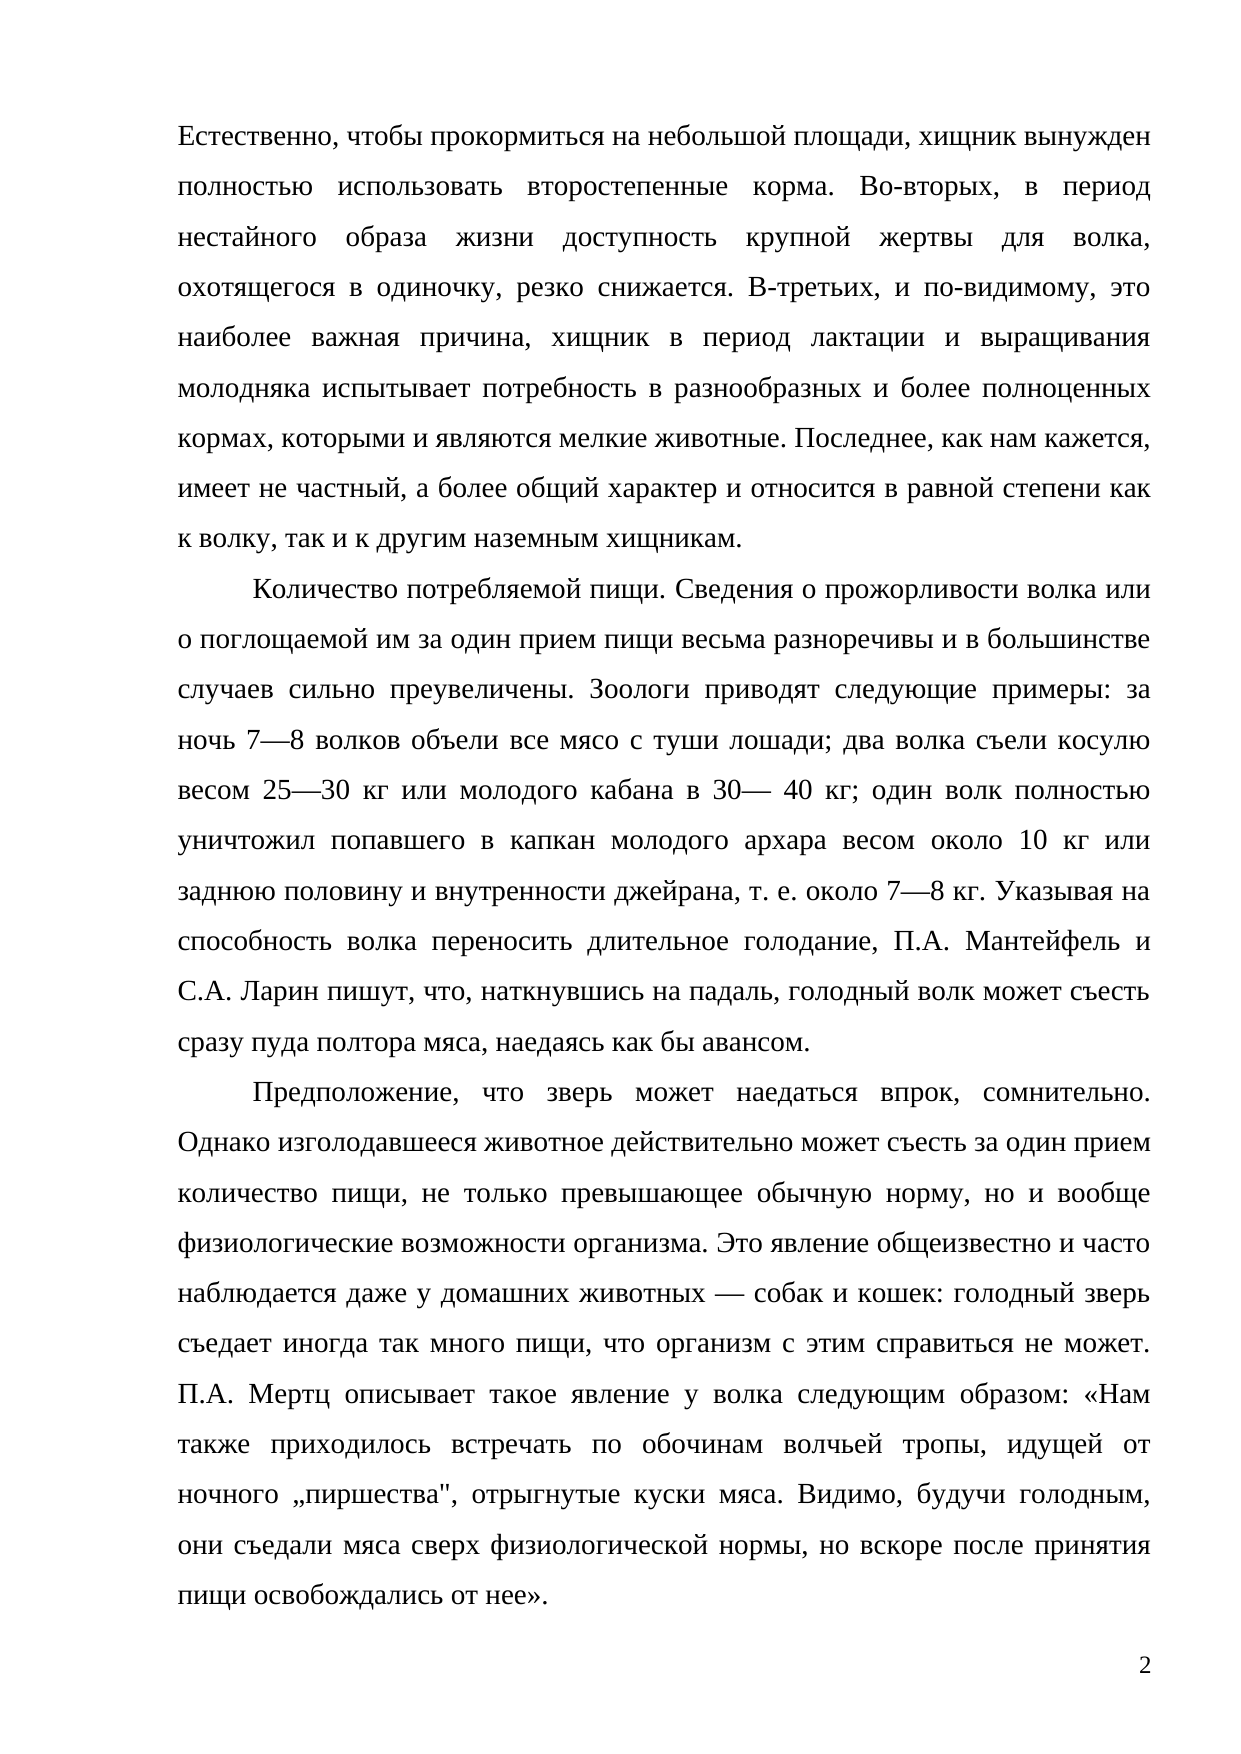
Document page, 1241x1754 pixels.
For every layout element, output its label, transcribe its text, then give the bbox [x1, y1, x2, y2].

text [177, 118, 1152, 554]
text Предположение, что зверь может наедаться впрок, сомнительно. Однако изголодавшееся животное действительно может съесть за один прием количество пищи, не только превышающее обычную норму, но и вообще физиологические возможности организма. Это явление общеизвестно и часто наблюдается даже у домашних животных — собак и кошек: голодный зверь съедает иногда так много пищи, что организм с этим справиться не может. П.А. Мертц описывает такое явление у волка следующим образом: «Нам также приходилось встречать по обочинам волчьей тропы, идущей от ночного „пиршества", отрыгнутые куски мяса. Видимо, будучи голодным, они съедали мяса сверх физиологической нормы, но вскоре после принятия пищи освобождались от нее». [177, 1074, 1152, 1611]
text Количество потребляемой пищи. Сведения о прожорливости волка или о поглощаемой им за один прием пищи весьма разноречивы и в большинстве случаев сильно преувеличены. Зоологи приводят следующие примеры: за ночь 7—8 волков объели все мясо с туши лошади; два волка съели косулю весом 25—30 кг или молодого кабана в 30— ; один волк полностью уничтожил попавшего в капкан молодого архара весом около или заднюю половину и внутренности джейрана, т. е. около 7—8 кг. Указывая на способность волка переносить длительное голодание, П.А. Мантейфель и С.А. Ларин пишут, что, наткнувшись на падаль, голодный волк может съесть сразу пуда полтора мяса, наедаясь как бы авансом. [177, 571, 1152, 1057]
